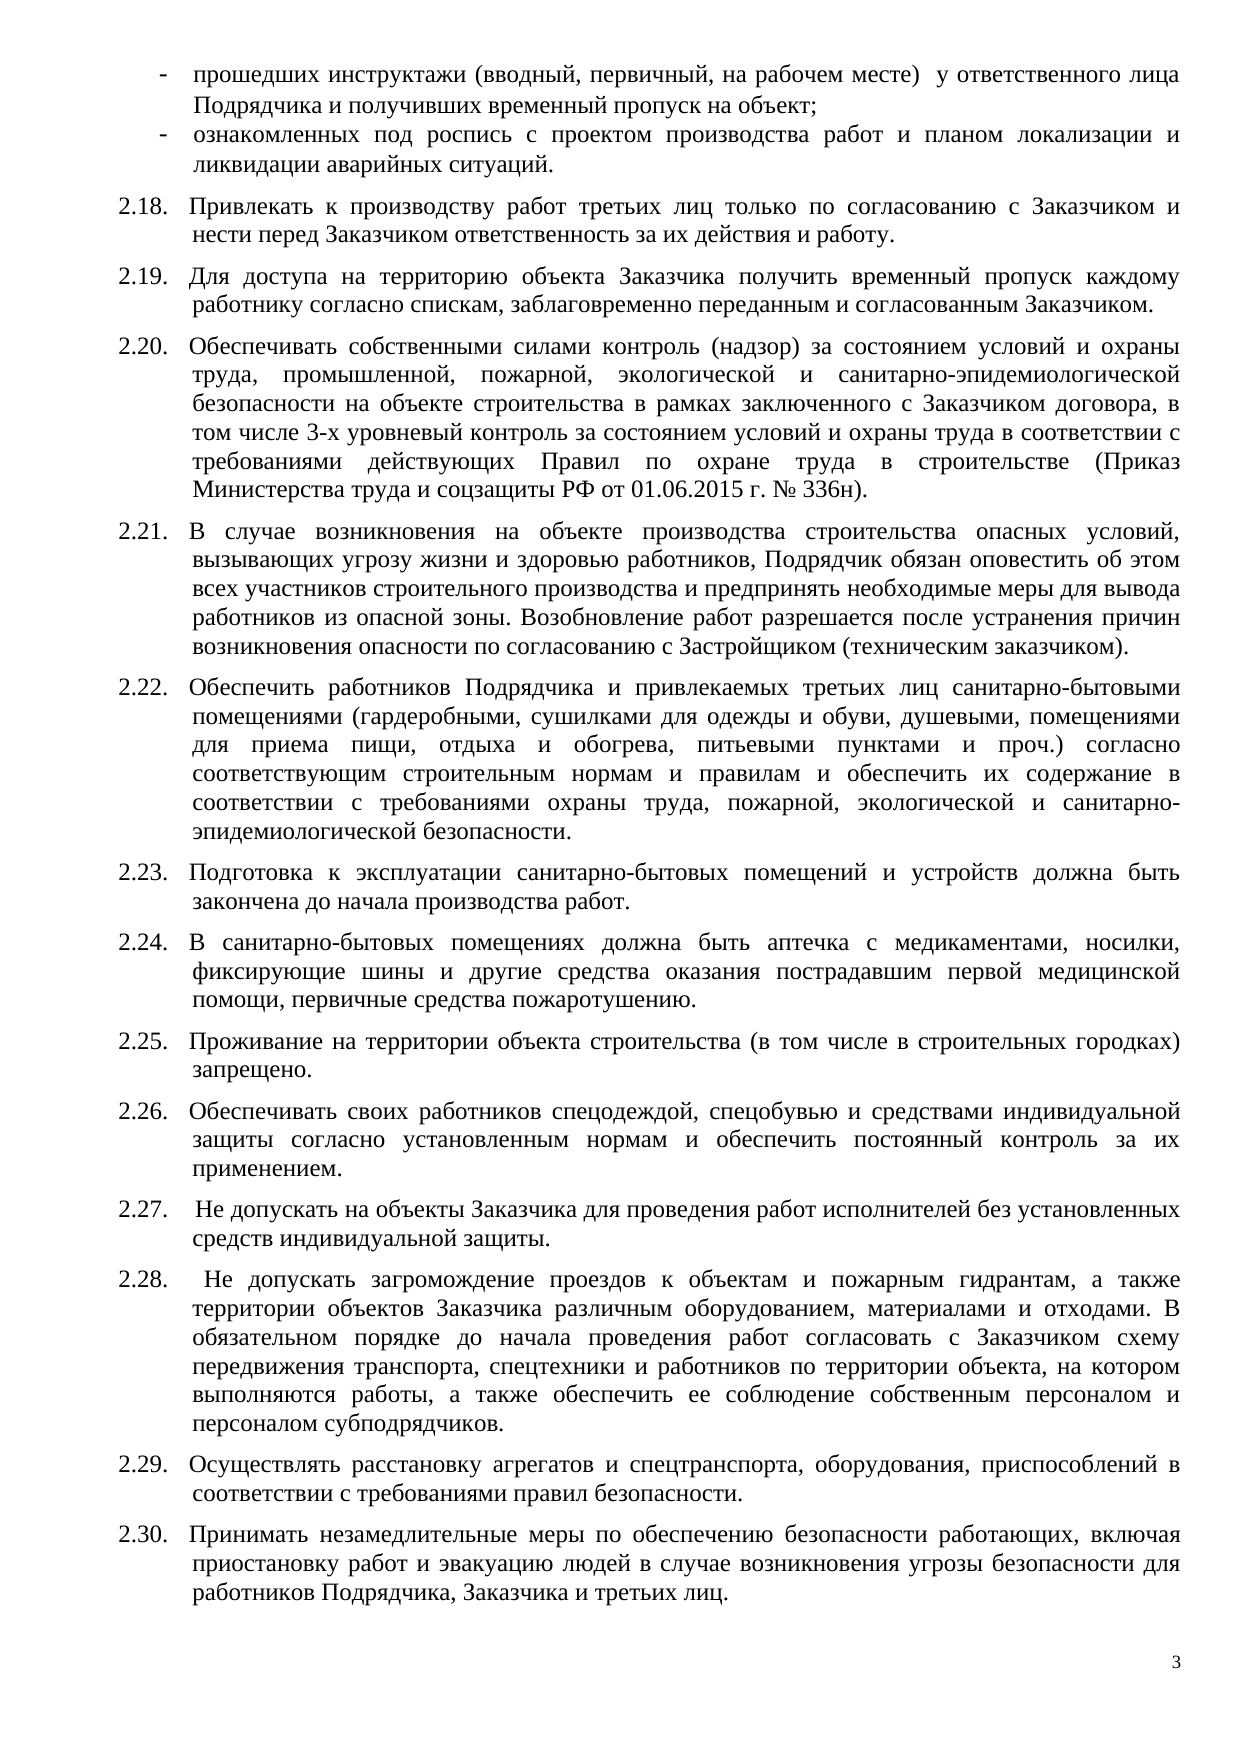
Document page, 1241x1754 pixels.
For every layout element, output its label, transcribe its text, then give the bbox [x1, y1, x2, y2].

list Проживание на территории объекта строительства (в том числе в строительных городках) запрещено. [118, 1026, 1181, 1083]
list Привлекать к производству работ третьих лиц только по согласованию с Заказчиком и нести перед Заказчиком ответственность за их действия и работу. [118, 191, 1181, 248]
list Обеспечивать своих работников спецодеждой, спецобувью и средствами индивидуальной защиты согласно установленным нормам и обеспечить постоянный контроль за их применением. [118, 1096, 1181, 1182]
list Обеспечивать собственными силами контроль (надзор) за состоянием условий и охраны труда, промышленной, пожарной, экологической и санитарно-эпидемиологической безопасности на объекте строительства в рамках заключенного с Заказчиком договора, в том числе 3-х уровневый контроль за состоянием условий и охраны труда в соответствии с требованиями действующих Правил по охране труда в строительстве (Приказ Министерства труда и соцзащиты РФ от 01.06.2015 г. № 336н). [118, 331, 1181, 503]
list ознакомленных под роспись с проектом производства работ и планом локализации и ликвидации аварийных ситуаций. [156, 119, 1181, 178]
list Не допускать загромождение проездов к объектам и пожарным гидрантам, а также территории объектов Заказчика различным оборудованием, материалами и отходами. В обязательном порядке до начала проведения работ согласовать с Заказчиком схему передвижения транспорта, спецтехники и работников по территории объекта, на котором выполняются работы, а также обеспечить ее соблюдение собственным персоналом и персоналом субподрядчиков. [118, 1264, 1181, 1437]
list Принимать незамедлительные меры по обеспечению безопасности работающих, включая приостановку работ и эвакуацию людей в случае возникновения угрозы безопасности для работников Подрядчика, Заказчика и третьих лиц. [118, 1519, 1181, 1606]
list прошедших инструктажи (вводный, первичный, на рабочем месте) у ответственного лица Подрядчика и получивших временный пропуск на объект; [156, 59, 1181, 119]
list В санитарно-бытовых помещениях должна быть аптечка с медикаментами, носилки, фиксирующие шины и другие средства оказания пострадавшим первой медицинской помощи, первичные средства пожаротушению. [118, 927, 1181, 1013]
list Подготовка к эксплуатации санитарно-бытовых помещений и устройств должна быть закончена до начала производства работ. [118, 857, 1181, 914]
list Обеспечить работников Подрядчика и привлекаемых третьих лиц санитарно-бытовыми помещениями (гардеробными, сушилками для одежды и обуви, душевыми, помещениями для приема пищи, отдыха и обогрева, питьевыми пунктами и проч.) согласно соответствующим строительным нормам и правилам и обеспечить их содержание в соответствии с требованиями охраны труда, пожарной, экологической и санитарно-эпидемиологической безопасности. [118, 672, 1181, 844]
list В случае возникновения на объекте производства строительства опасных условий, вызывающих угрозу жизни и здоровью работников, Подрядчик обязан оповестить об этом всех участников строительного производства и предпринять необходимые меры для вывода работников из опасной зоны. Возобновление работ разрешается после устранения причин возникновения опасности по согласованию с Застройщиком (техническим заказчиком). [118, 516, 1181, 659]
list Не допускать на объекты Заказчика для проведения работ исполнителей без установленных средств индивидуальной защиты. [118, 1194, 1181, 1252]
list Осуществлять расстановку агрегатов и спецтранспорта, оборудования, приспособлений в соответствии с требованиями правил безопасности. [118, 1449, 1181, 1507]
list Для доступа на территорию объекта Заказчика получить временный пропуск каждому работнику согласно спискам, заблаговременно переданным и согласованным Заказчиком. [118, 261, 1181, 318]
